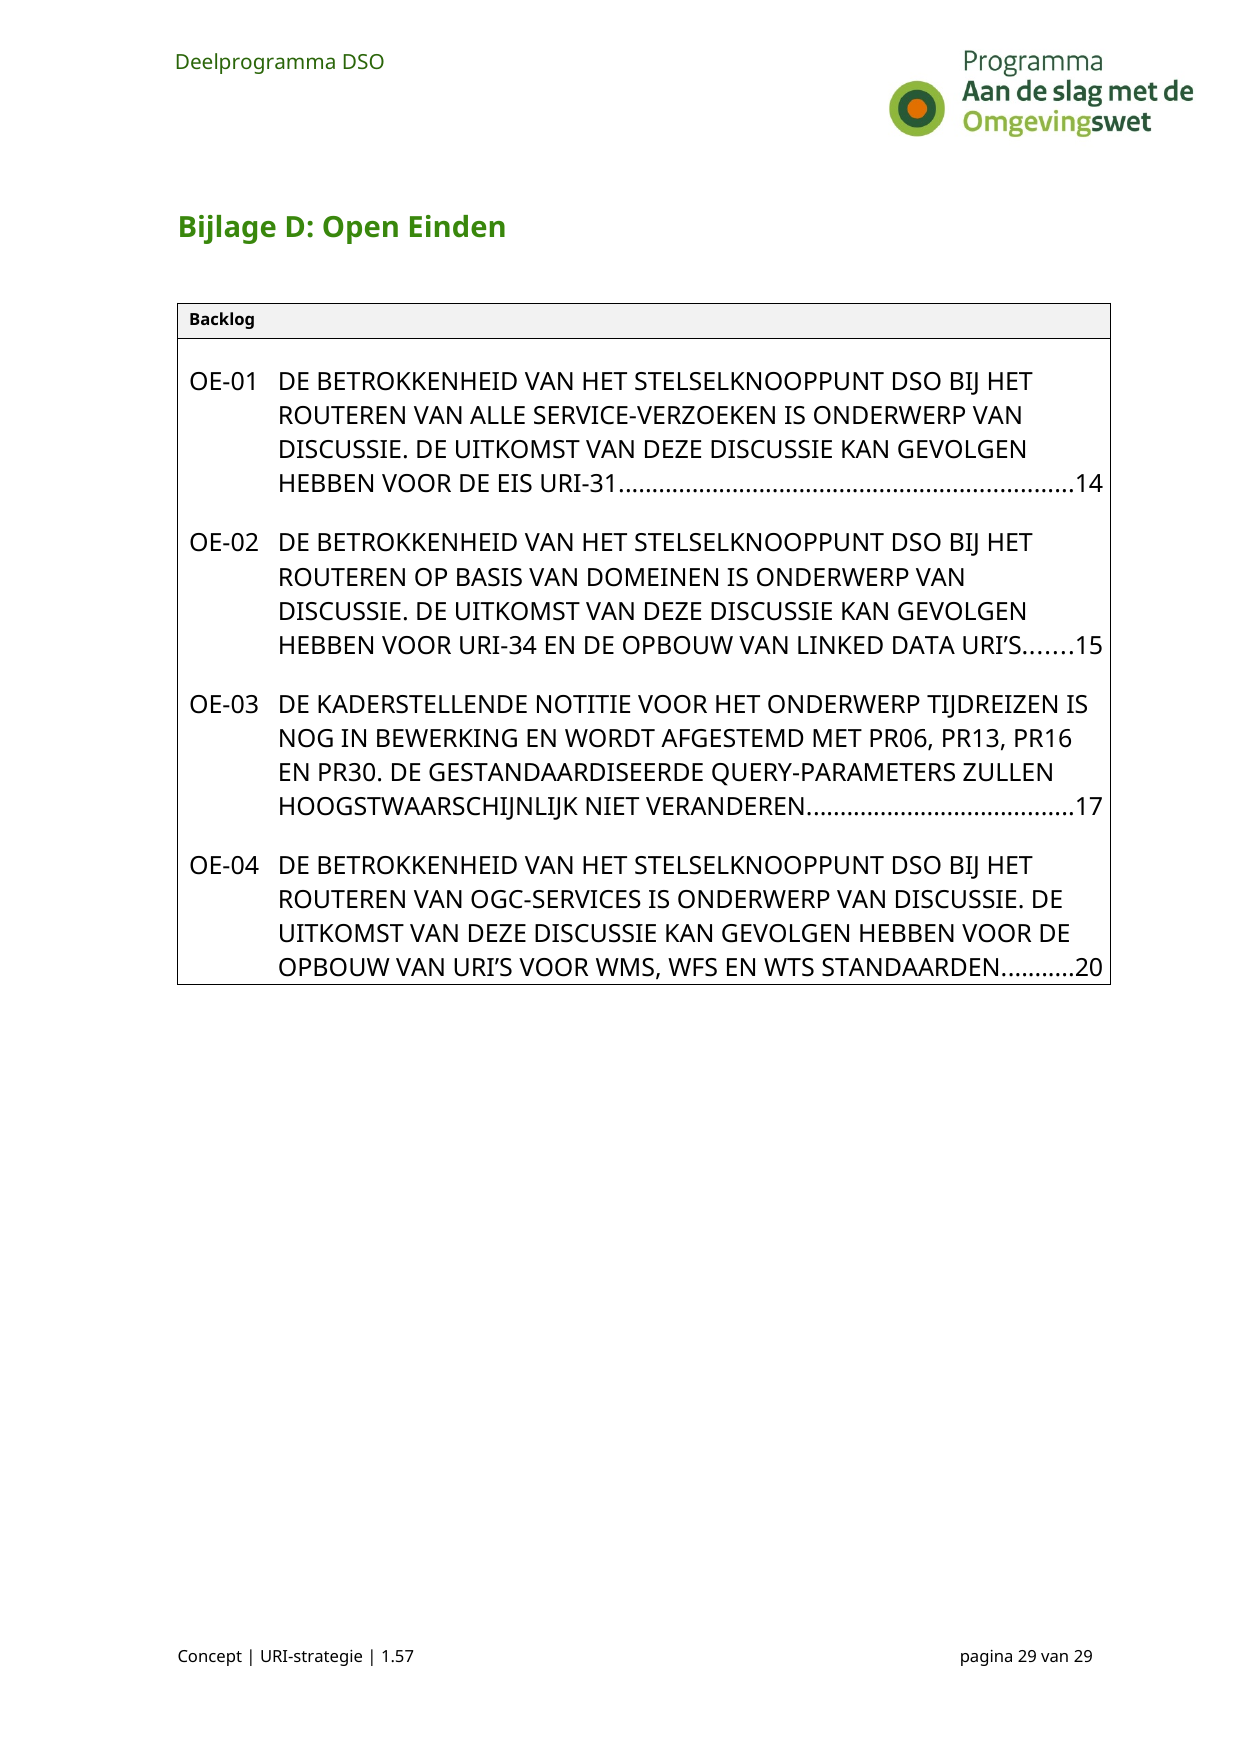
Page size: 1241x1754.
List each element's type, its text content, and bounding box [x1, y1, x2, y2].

picture [866, 27, 1219, 160]
subtitle Bijlage D: Open Einden [177, 207, 1092, 246]
table_cell OE-01 De betrokkenheid van het Stelselknooppunt DSO bij het routeren van alle service-verzoeken is onderwerp van discussie. De uitkomst van deze discussie kan gevolgen hebben voor de eis URI-31. 14 OE-02 De betrokkenheid van het Stelselknooppunt DSO bij het routeren op basis van domeinen is onderwerp van discussie. De uitkomst van deze discussie kan gevolgen hebben voor URI-34 en de opbouw van Linked Data URI’s. 15 OE-03 De kaderstellende notitie voor het onderwerp tijdreizen is nog in bewerking en wordt afgestemd met PR06, PR13, PR16 en PR30. De gestandaardiseerde query-parameters zullen hoogstwaarschijnlijk niet veranderen. 17 OE-04 De betrokkenheid van het Stelselknooppunt DSO bij het routeren van OGC-services is onderwerp van discussie. De uitkomst van deze discussie kan gevolgen hebben voor de opbouw van URI’s voor WMS, WFS en WTS standaarden. 20 [178, 339, 1110, 984]
table_header Backlog [178, 304, 1110, 338]
